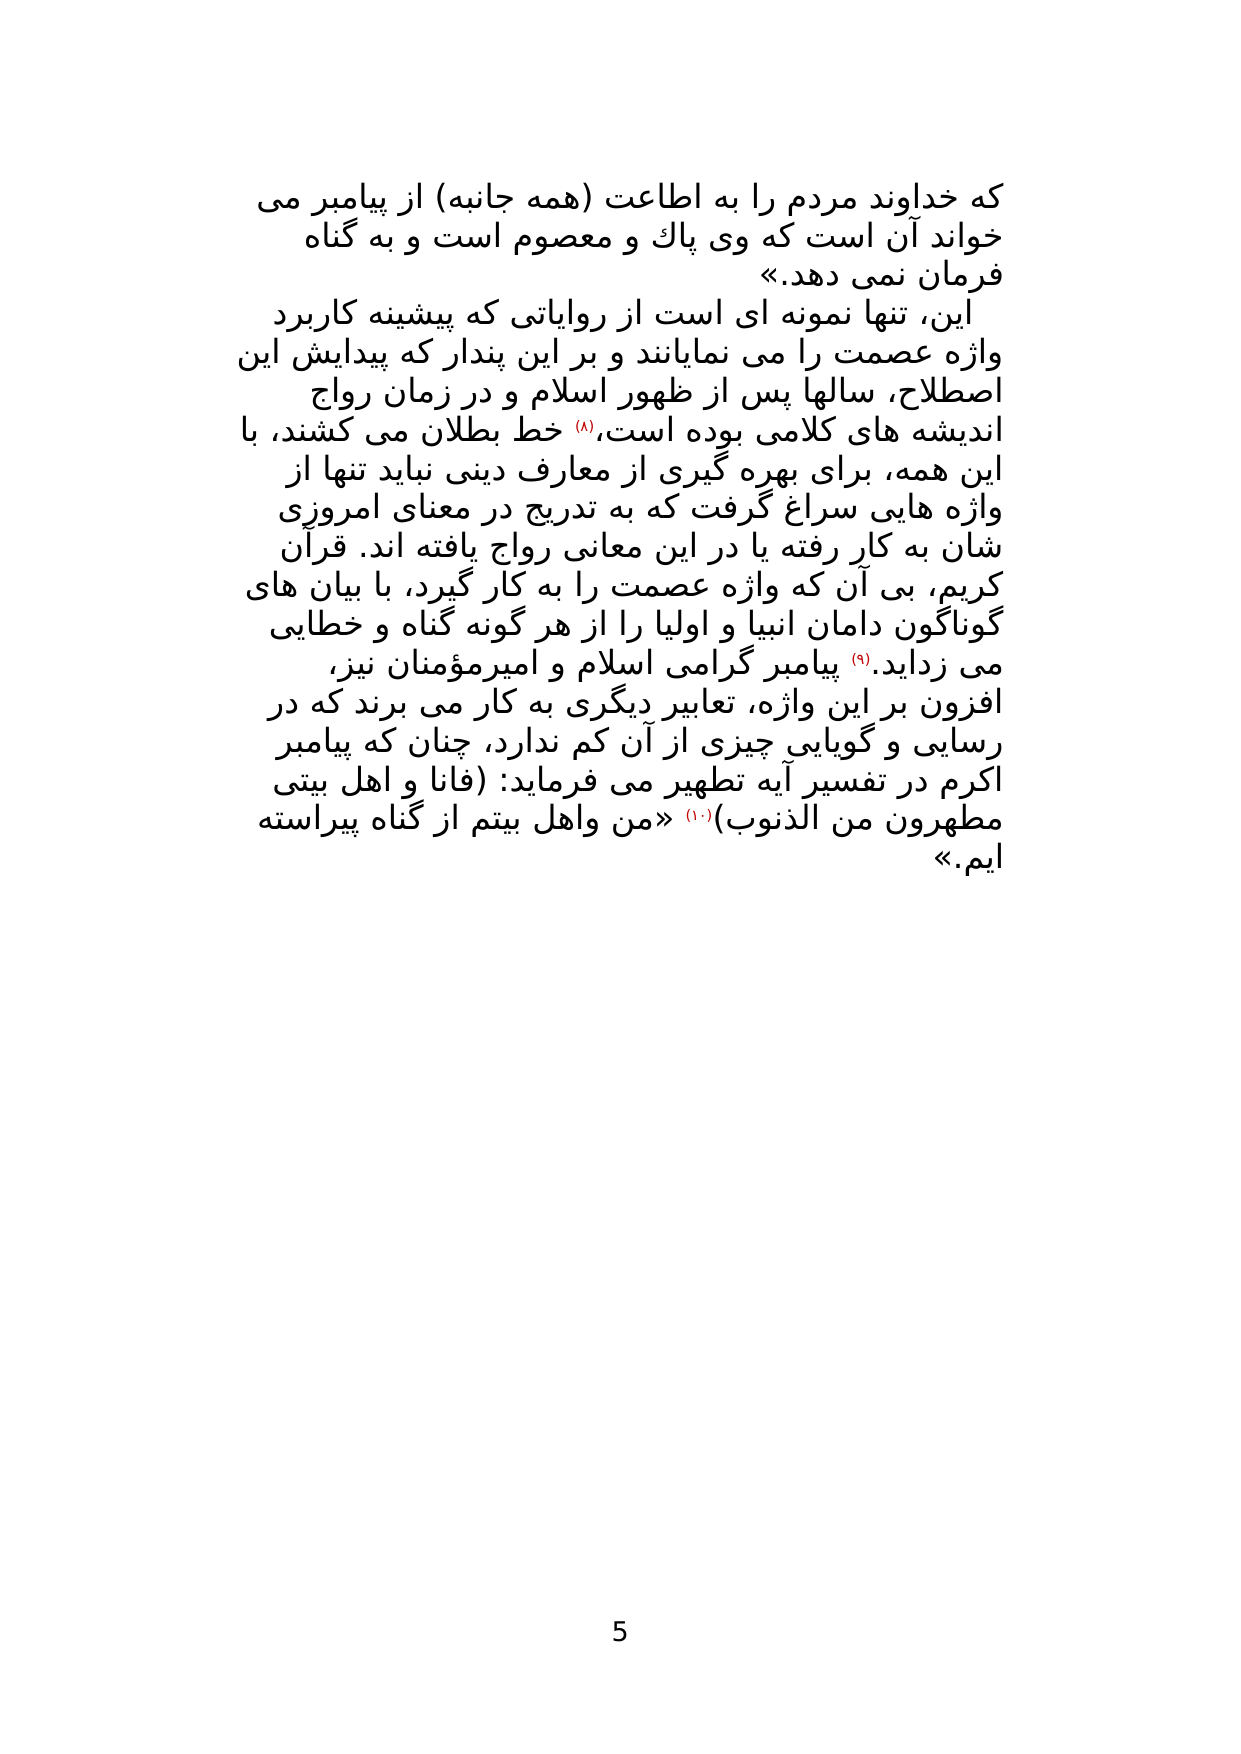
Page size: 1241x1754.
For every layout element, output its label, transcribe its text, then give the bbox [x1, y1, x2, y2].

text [236, 177, 1004, 294]
text اين، تنها نمونه اى است از رواياتى كه پيشينه كاربرد واژه عصمت را مى نمايانند و بر اين پندار كه پيدايش اين اصطلاح، سالها پس از ظهور اسلام و در زمان رواج انديشه هاى كلامى بوده است،(٨) خط بطلان مى كشند، با اين همه، براى بهره گيرى از معارف دينى نبايد تنها از واژه هايى سراغ گرفت كه به تدريج در معناى امروزى شان به كار رفته يا در اين معانى رواج يافته اند. قرآن كريم، بى آن كه واژه عصمت را به كار گيرد، با بيان هاى گوناگون دامان انبيا و اوليا را از هر گونه گناه و خطايى مى زدايد.(٩) پيامبر گرامى اسلام و اميرمؤمنان نيز، افزون بر اين واژه، تعابير ديگرى به كار مى برند كه در رسايى و گويايى چيزى از آن كم ندارد، چنان كه پيامبر اكرم در تفسير آيه تطهير مى فرمايد: (فانا و اهل بيتى مطهرون من الذنوب)(١٠) «من واهل بيتم از گناه پيراسته ايم.» [236, 294, 1004, 877]
